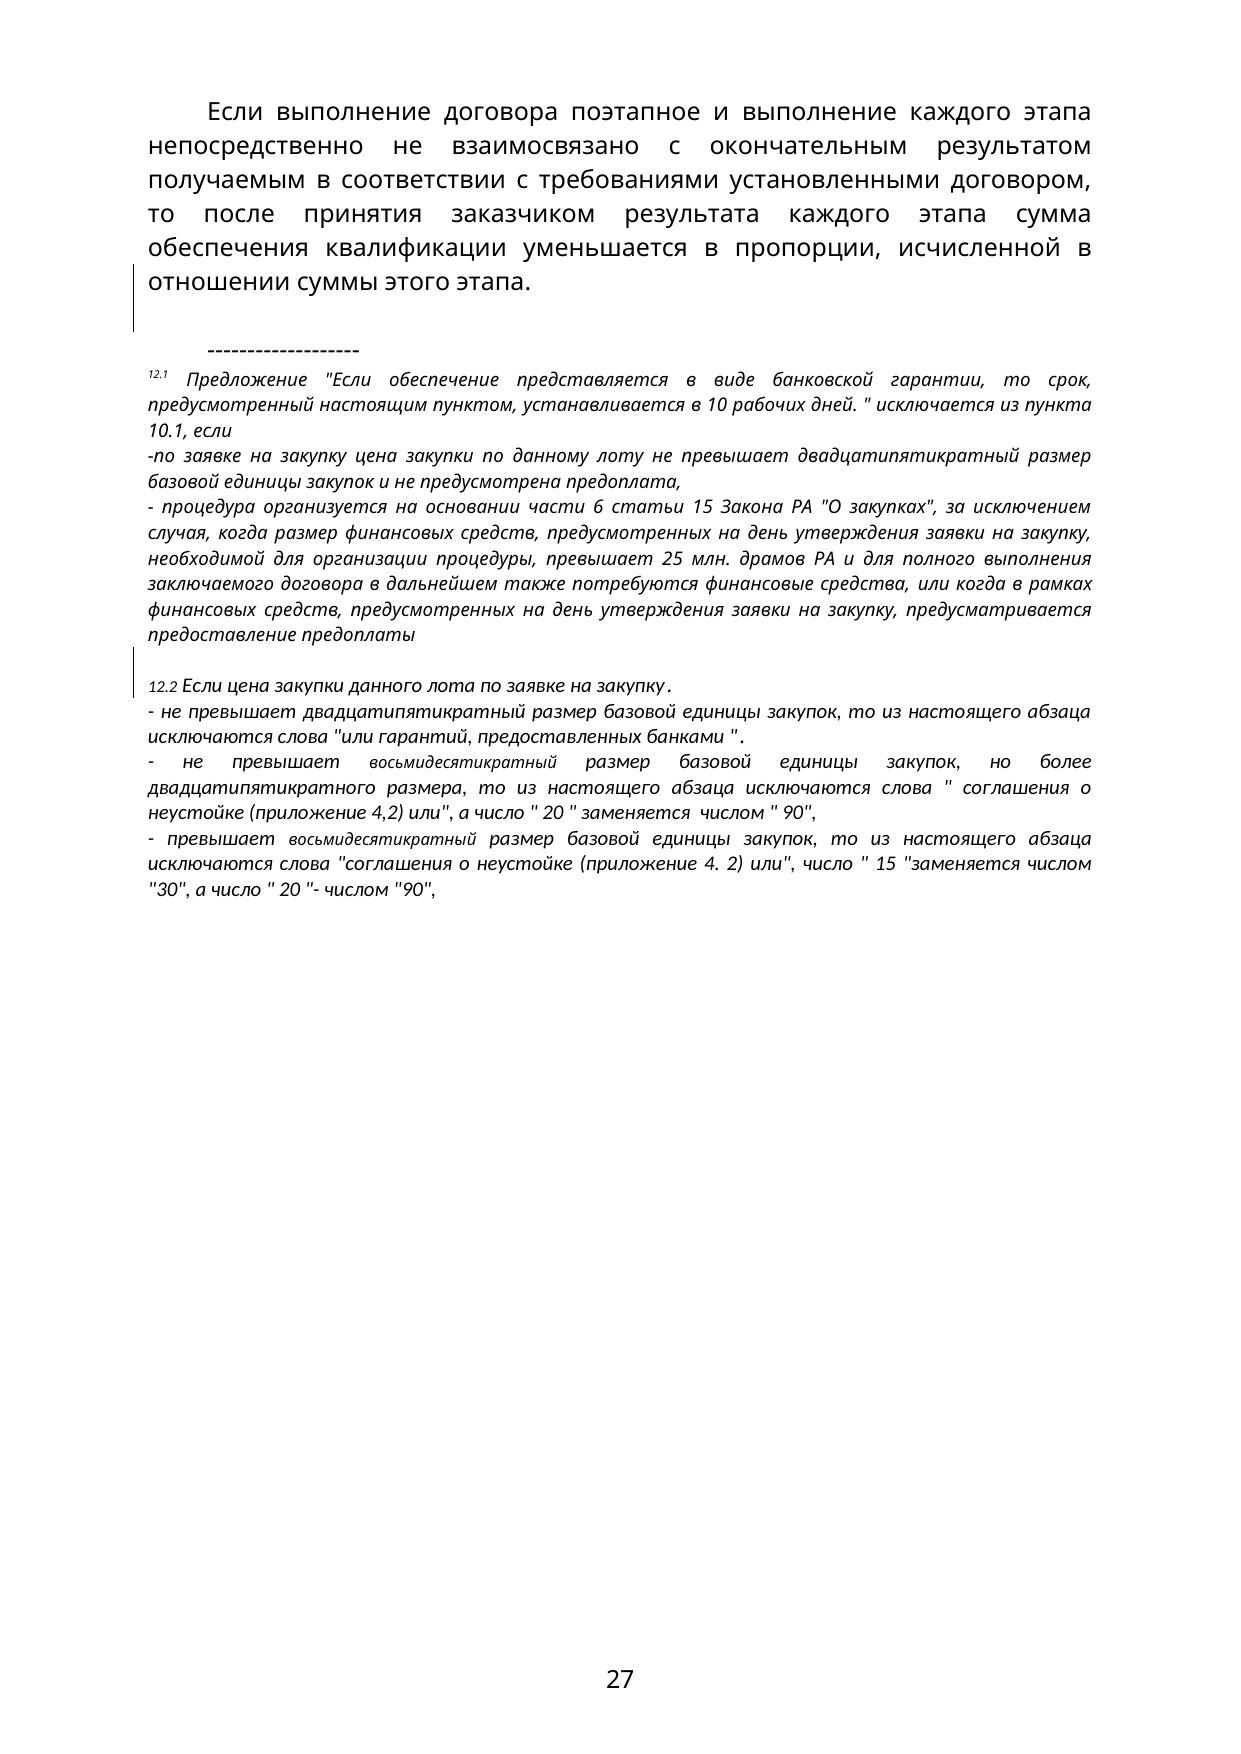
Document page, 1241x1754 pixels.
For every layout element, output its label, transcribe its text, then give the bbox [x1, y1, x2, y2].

text 12.2 Если цена закупки данного лота по заявке на закупку․ [148, 672, 1092, 698]
text -по заявке на закупку цена закупки по данному лоту не превышает двадцатипятикратный размер базовой единицы закупок и не предусмотрена предоплата, [148, 443, 1092, 494]
text - превышает восьмидесятикратный размер базовой единицы закупок, то из настоящего абзаца исключаются слова "соглашения о неустойке (приложение 4. 2) или", число " 15 "заменяется числом "30", а число " 20 "- числом "90", [148, 825, 1092, 901]
text - не превышает двадцатипятикратный размер базовой единицы закупок, то из настоящего абзаца исключаются слова "или гарантий, предоставленных банками "․ [148, 698, 1092, 749]
text - процедура организуется на основании части 6 статьи 15 Закона РА "О закупках", за исключением случая, когда размер финансовых средств, предусмотренных на день утверждения заявки на закупку, необходимой для организации процедуры, превышает 25 млн. драмов РА и для полного выполнения заключаемого договора в дальнейшем также потребуются финансовые средства, или когда в рамках финансовых средств, предусмотренных на день утверждения заявки на закупку, предусматривается предоставление предоплаты [148, 494, 1092, 647]
text ------------------- [148, 332, 1092, 366]
text 12.1 Предложение "Если обеспечение представляется в виде банковской гарантии, то срок, предусмотренный настоящим пунктом, устанавливается в 10 рабочих дней. " исключается из пункта 10.1, если [148, 366, 1092, 443]
text - не превышает восьмидесятикратный размер базовой единицы закупок, но более двадцатипятикратного размера, то из настоящего абзаца исключаются слова " соглашения о неустойке (приложение 4,2) или", а число " 20 " заменяется числом " 90", [148, 749, 1092, 825]
text Если выполнение договора поэтапное и выполнение каждого этапа непосредственно не взаимосвязано с окончательным результатом получаемым в соответствии с требованиями установленными договором, то после принятия заказчиком результата каждого этапа сумма обеспечения квалификации уменьшается в пропорции, исчисленной в отношении суммы этого этапа. [148, 94, 1092, 298]
